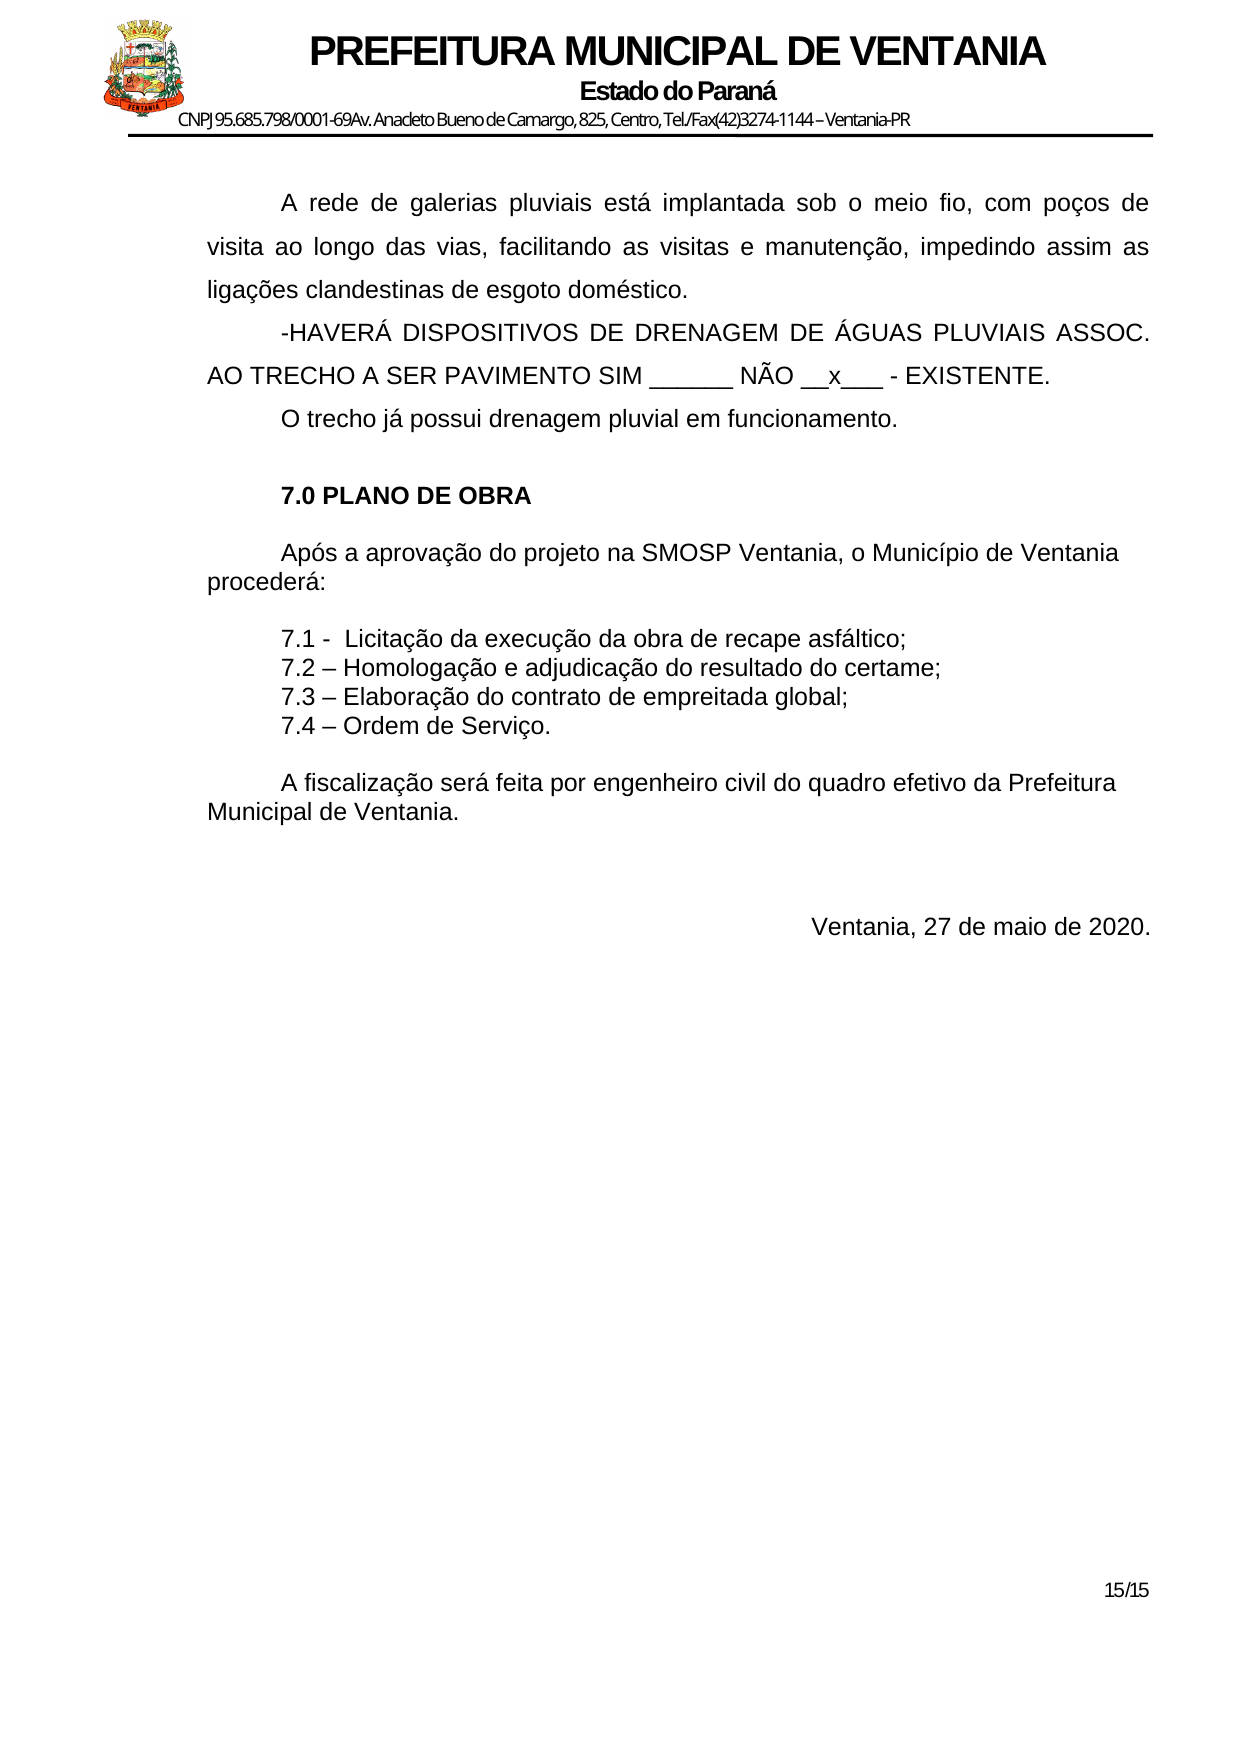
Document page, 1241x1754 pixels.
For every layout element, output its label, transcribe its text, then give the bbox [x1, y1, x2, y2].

text 7.0 PLANO DE OBRA [207, 481, 1152, 509]
text A fiscalização será feita por engenheiro civil do quadro efetivo da Prefeitura Municipal de Ventania. [207, 768, 1152, 826]
text 7.4 – Ordem de Serviço. [207, 711, 1152, 739]
text O trecho já possui drenagem pluvial em funcionamento. [207, 404, 1152, 433]
text 7.2 – Homologação e adjudicação do resultado do certame; [207, 653, 1152, 682]
text 7.1 - Licitação da execução da obra de recape asfáltico; [207, 624, 1152, 653]
picture [103, 18, 188, 119]
text -HAVERÁ DISPOSITIVOS DE DRENAGEM DE ÁGUAS PLUVIAIS ASSOC. AO TRECHO A SER PAVIMENTO SIM ______ NÃO __x___ - EXISTENTE. [207, 318, 1152, 389]
text Ventania, 27 de maio de 2020. [207, 912, 1152, 941]
text 7.3 – Elaboração do contrato de empreitada global; [207, 682, 1152, 711]
text A rede de galerias pluviais está implantada sob o meio fio, com poços de visita ao longo das vias, facilitando as visitas e manutenção, impedindo assim as ligações clandestinas de esgoto doméstico. [207, 188, 1152, 303]
text Após a aprovação do projeto na SMOSP Ventania, o Município de Ventania procederá: [207, 538, 1152, 596]
picture [180, 114, 188, 119]
